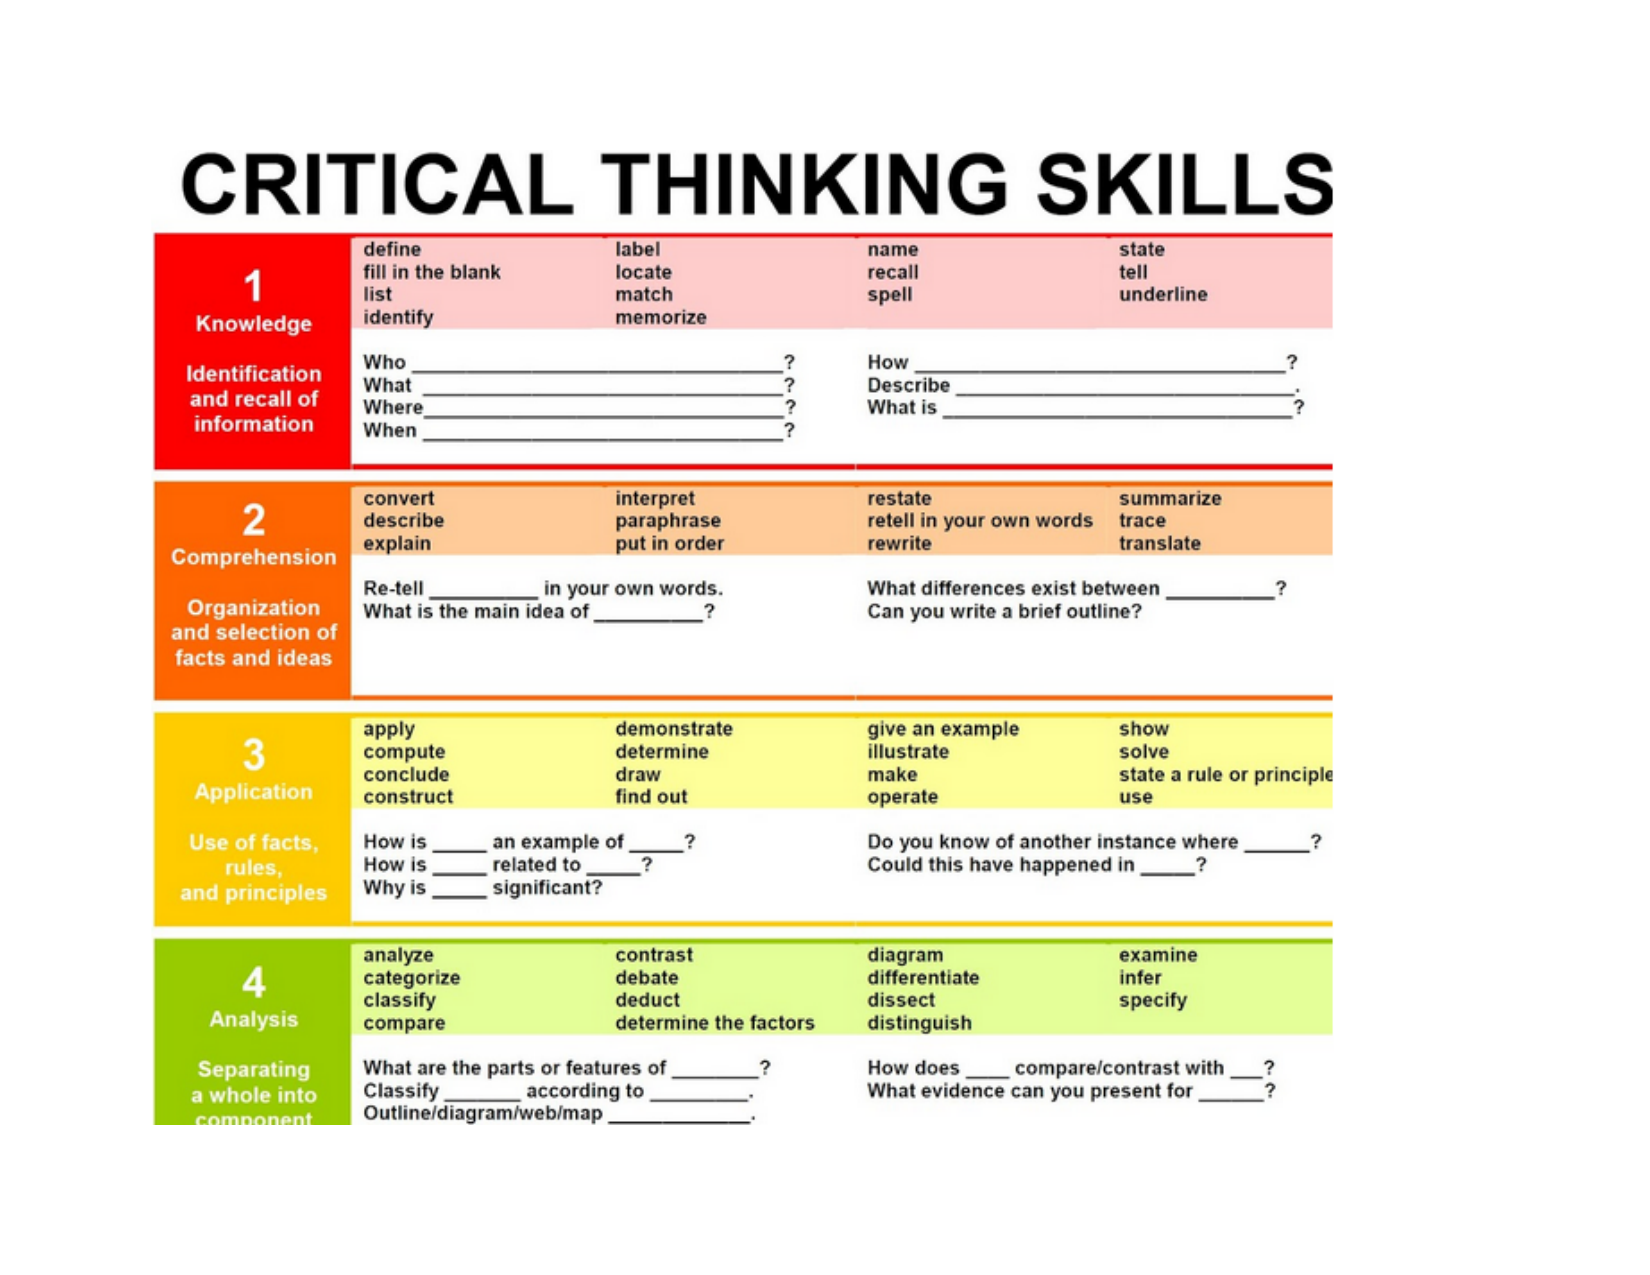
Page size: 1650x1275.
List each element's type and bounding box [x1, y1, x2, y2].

picture [150, 150, 1342, 1125]
